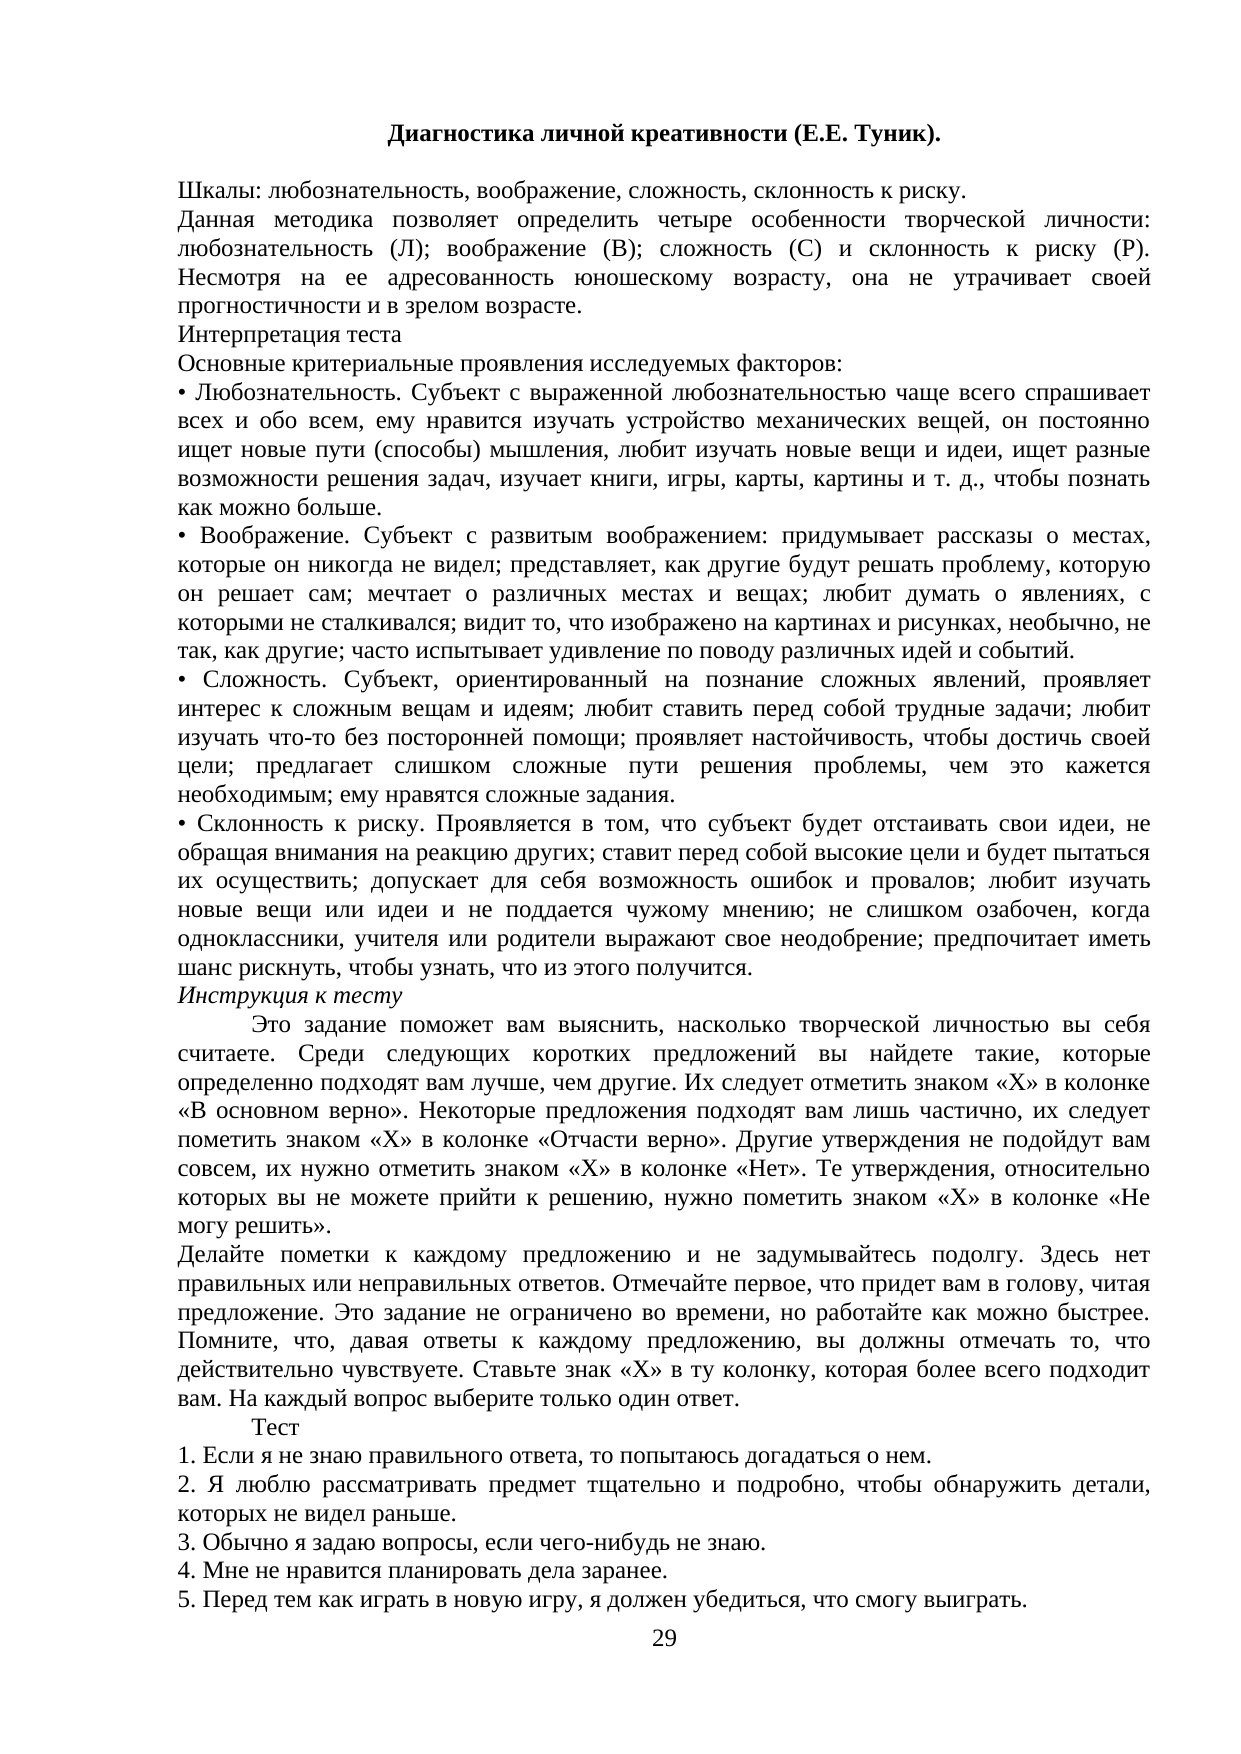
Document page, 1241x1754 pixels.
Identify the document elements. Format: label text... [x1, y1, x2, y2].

text 4. Мне не нравится планировать дела заранее. [177, 1556, 1152, 1584]
text • Воображение. Субъект с развитым воображением: придумывает рассказы о местах, которые он никогда не видел; представляет, как другие будут решать проблему, которую он решает сам; мечтает о различных местах и вещах; любит думать о явлениях, с которыми не сталкивался; видит то, что изображено на картинах и рисунках, необычно, не так, как другие; часто испытывает удивление по поводу различных идей и событий. [177, 521, 1152, 664]
text • Сложность. Субъект, ориентированный на познание сложных явлений, проявляет интерес к сложным вещам и идеям; любит ставить перед собой трудные задачи; любит изучать что-то без посторонней помощи; проявляет настойчивость, чтобы достичь своей цели; предлагает слишком сложные пути решения проблемы, чем это кажется необходимым; ему нравятся сложные задания. [177, 664, 1152, 808]
text Шкалы: любознательность, воображение, сложность, склонность к риску. [177, 176, 1152, 204]
text • Склонность к риску. Проявляется в том, что субъект будет отстаивать свои идеи, не обращая внимания на реакцию других; ставит перед собой высокие цели и будет пытаться их осуществить; допускает для себя возможность ошибок и провалов; любит изучать новые вещи или идеи и не поддается чужому мнению; не слишком озабочен, когда одноклассники, учителя или родители выражают свое неодобрение; предпочитает иметь шанс рискнуть, чтобы узнать, что из этого получится. [177, 808, 1152, 981]
text Тест [177, 1412, 1152, 1441]
text Инструкция к тесту [177, 981, 1152, 1009]
text Делайте пометки к каждому предложению и не задумывайтесь подолгу. Здесь нет правильных или неправильных ответов. Отмечайте первое, что придет вам в голову, читая предложение. Это задание не ограничено во времени, но работайте как можно быстрее. Помните, что, давая ответы к каждому предложению, вы должны отмечать то, что действительно чувствуете. Ставьте знак «Х» в ту колонку, которая более всего подходит вам. На каждый вопрос выберите только один ответ. [177, 1239, 1152, 1412]
text 1. Если я не знаю правильного ответа, то попытаюсь догадаться о нем. [177, 1441, 1152, 1469]
text Основные критериальные проявления исследуемых факторов: [177, 348, 1152, 377]
text Интерпретация теста [177, 319, 1152, 348]
text Данная методика позволяет определить четыре особенности творческой личности: любознательность (Л); воображение (В); сложность (С) и склонность к риску (Р). Несмотря на ее адресованность юношескому возрасту, она не утрачивает своей прогностичности и в зрелом возрасте. [177, 204, 1152, 319]
text 2. Я люблю рассматривать предмет тщательно и подробно, чтобы обнаружить детали, которых не видел раньше. [177, 1469, 1152, 1527]
text 3. Обычно я задаю вопросы, если чего-нибудь не знаю. [177, 1527, 1152, 1556]
text Диагностика личной креативности (Е.Е. Туник). [177, 118, 1152, 147]
text Это задание поможет вам выяснить, насколько творческой личностью вы себя считаете. Среди следующих коротких предложений вы найдете такие, которые определенно подходят вам лучше, чем другие. Их следует отметить знаком «Х» в колонке «В основном верно». Некоторые предложения подходят вам лишь частично, их следует пометить знаком «Х» в колонке «Отчасти верно». Другие утверждения не подойдут вам совсем, их нужно отметить знаком «Х» в колонке «Нет». Те утверждения, относительно которых вы не можете прийти к решению, нужно пометить знаком «Х» в колонке «Не могу решить». [177, 1009, 1152, 1239]
text 5. Перед тем как играть в новую игру, я должен убедиться, что смогу выиграть. [177, 1584, 1152, 1613]
text • Любознательность. Субъект с выраженной любознательностью чаще всего спрашивает всех и обо всем, ему нравится изучать устройство механических вещей, он постоянно ищет новые пути (способы) мышления, любит изучать новые вещи и идеи, ищет разные возможности решения задач, изучает книги, игры, карты, картины и т. д., чтобы познать как можно больше. [177, 377, 1152, 521]
